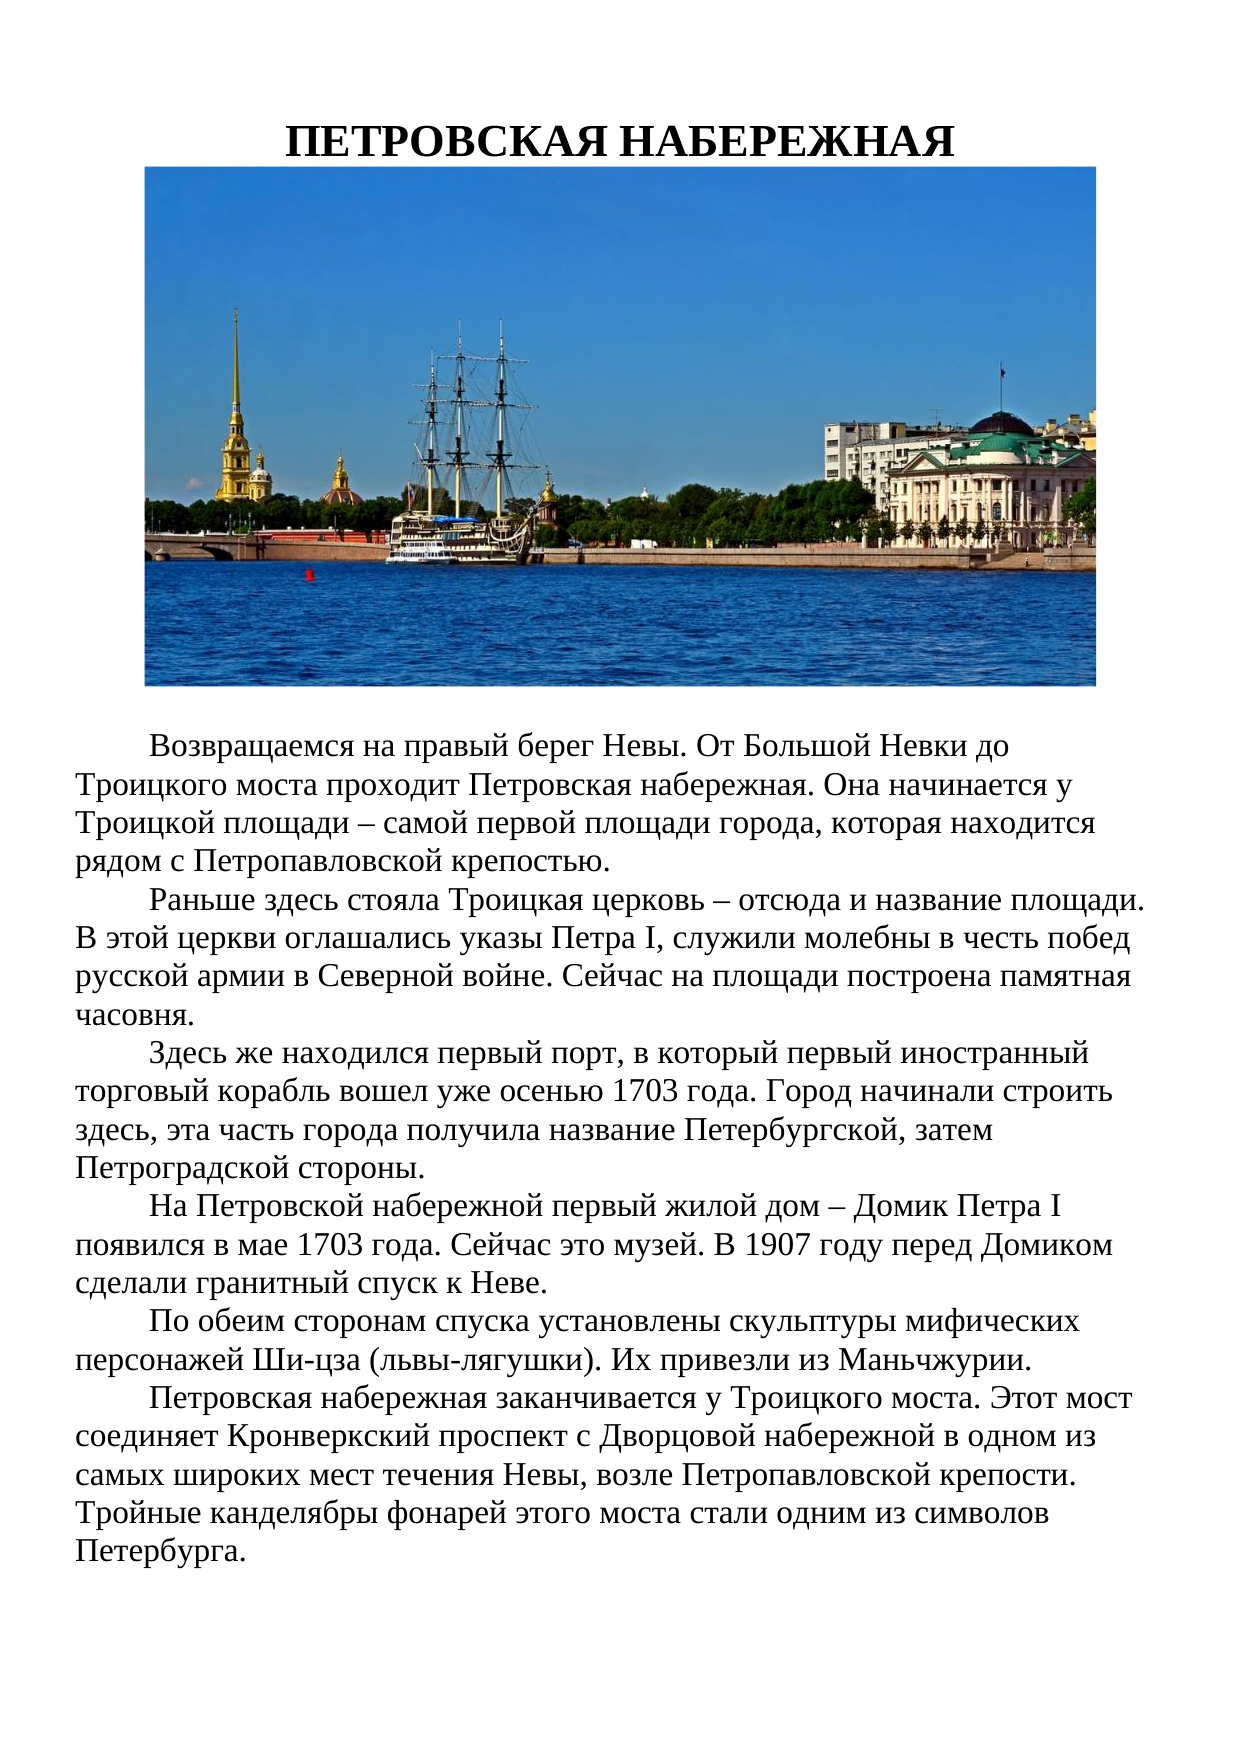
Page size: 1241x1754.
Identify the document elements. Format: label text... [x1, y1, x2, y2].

text На Петровской набережной первый жилой дом – Домик Петра I появился в мае 1703 года. Сейчас это музей. В 1907 году перед Домиком сделали гранитный спуск к Неве. [75, 1186, 1165, 1301]
picture [143, 166, 1097, 688]
text Возвращаемся на правый берег Невы. От Большой Невки до Троицкого моста проходит Петровская набережная. Она начинается у Троицкой площади – самой первой площади города, которая находится рядом с Петропавловской крепостью. [75, 726, 1165, 879]
text Раньше здесь стояла Троицкая церковь – отсюда и название площади. В этой церкви оглашались указы Петра I, служили молебны в честь побед русской армии в Северной войне. Сейчас на площади построена памятная часовня. [75, 879, 1165, 1032]
text ПЕТРОВСКАЯ НАБЕРЕЖНАЯ [75, 113, 1165, 166]
text Петровская набережная заканчивается у Троицкого моста. Этот мост соединяет Кронверкский проспект с Дворцовой набережной в одном из самых широких мест течения Невы, возле Петропавловской крепости. Тройные канделябры фонарей этого моста стали одним из символов Петербурга. [75, 1377, 1165, 1569]
text По обеим сторонам спуска установлены скульптуры мифических персонажей Ши-цза (львы-лягушки). Их привезли из Маньчжурии. [75, 1301, 1165, 1377]
text Здесь же находился первый порт, в который первый иностранный торговый корабль вошел уже осенью 1703 года. Город начинали строить здесь, эта часть города получила название Петербургской, затем Петроградской стороны. [75, 1032, 1165, 1186]
